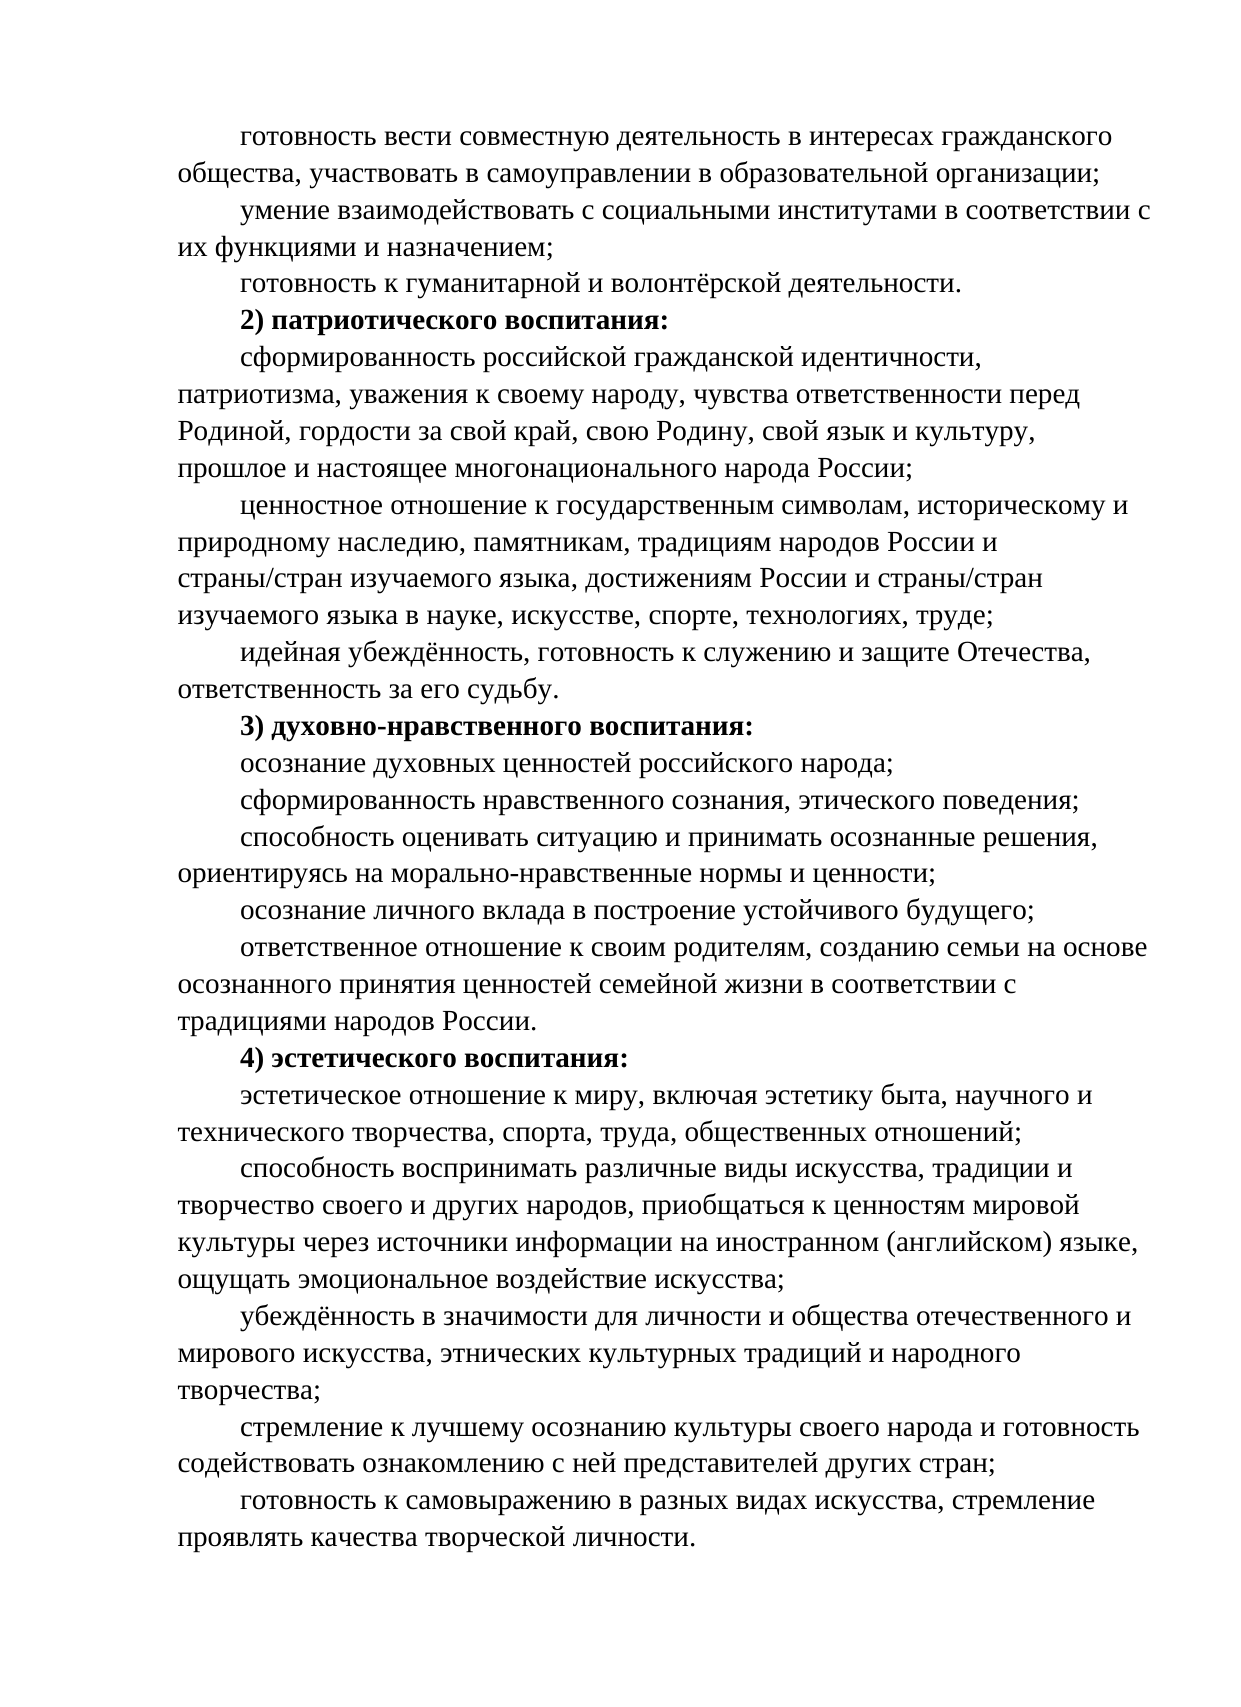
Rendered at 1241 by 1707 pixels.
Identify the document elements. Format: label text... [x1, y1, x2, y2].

text 2) патриотического воспитания: [177, 302, 1152, 336]
text осознание духовных ценностей российского народа; [177, 745, 1152, 778]
text осознание личного вклада в построение устойчивого будущего; [177, 892, 1152, 926]
text эстетическое отношение к миру, включая эстетику быта, научного и технического творчества, спорта, труда, общественных отношений; [177, 1077, 1152, 1147]
text способность оценивать ситуацию и принимать осознанные решения, ориентируясь на морально-нравственные нормы и ценности; [177, 819, 1152, 889]
text сформированность нравственного сознания, этического поведения; [177, 782, 1152, 815]
text идейная убеждённость, готовность к служению и защите Отечества, ответственность за его судьбу. [177, 634, 1152, 705]
text умение взаимодействовать с социальными институтами в соответствии с их функциями и назначением; [177, 192, 1152, 262]
text убеждённость в значимости для личности и общества отечественного и мирового искусства, этнических культурных традиций и народного творчества; [177, 1298, 1152, 1405]
text готовность к самовыражению в разных видах искусства, стремление проявлять качества творческой личности. [177, 1482, 1152, 1553]
text готовность вести совместную деятельность в интересах гражданского общества, участвовать в самоуправлении в образовательной организации; [177, 118, 1152, 188]
text ценностное отношение к государственным символам, историческому и природному наследию, памятникам, традициям народов России и страны/стран изучаемого языка, достижениям России и страны/стран изучаемого языка в науке, искусстве, спорте, технологиях, труде; [177, 487, 1152, 631]
text готовность к гуманитарной и волонтёрской деятельности. [177, 266, 1152, 299]
text 4) эстетического воспитания: [177, 1040, 1152, 1073]
text способность воспринимать различные виды искусства, традиции и творчество своего и других народов, приобщаться к ценностям мировой культуры через источники информации на иностранном (английском) языке, ощущать эмоциональное воздействие искусства; [177, 1151, 1152, 1295]
text ответственное отношение к своим родителям, созданию семьи на основе осознанного принятия ценностей семейной жизни в соответствии с традициями народов России. [177, 929, 1152, 1037]
text 3) духовно-нравственного воспитания: [177, 708, 1152, 742]
text стремление к лучшему осознанию культуры своего народа и готовность содействовать ознакомлению с ней представителей других стран; [177, 1409, 1152, 1479]
text сформированность российской гражданской идентичности, патриотизма, уважения к своему народу, чувства ответственности перед Родиной, гордости за свой край, свою Родину, свой язык и культуру, прошлое и настоящее многонационального народа России; [177, 339, 1152, 483]
